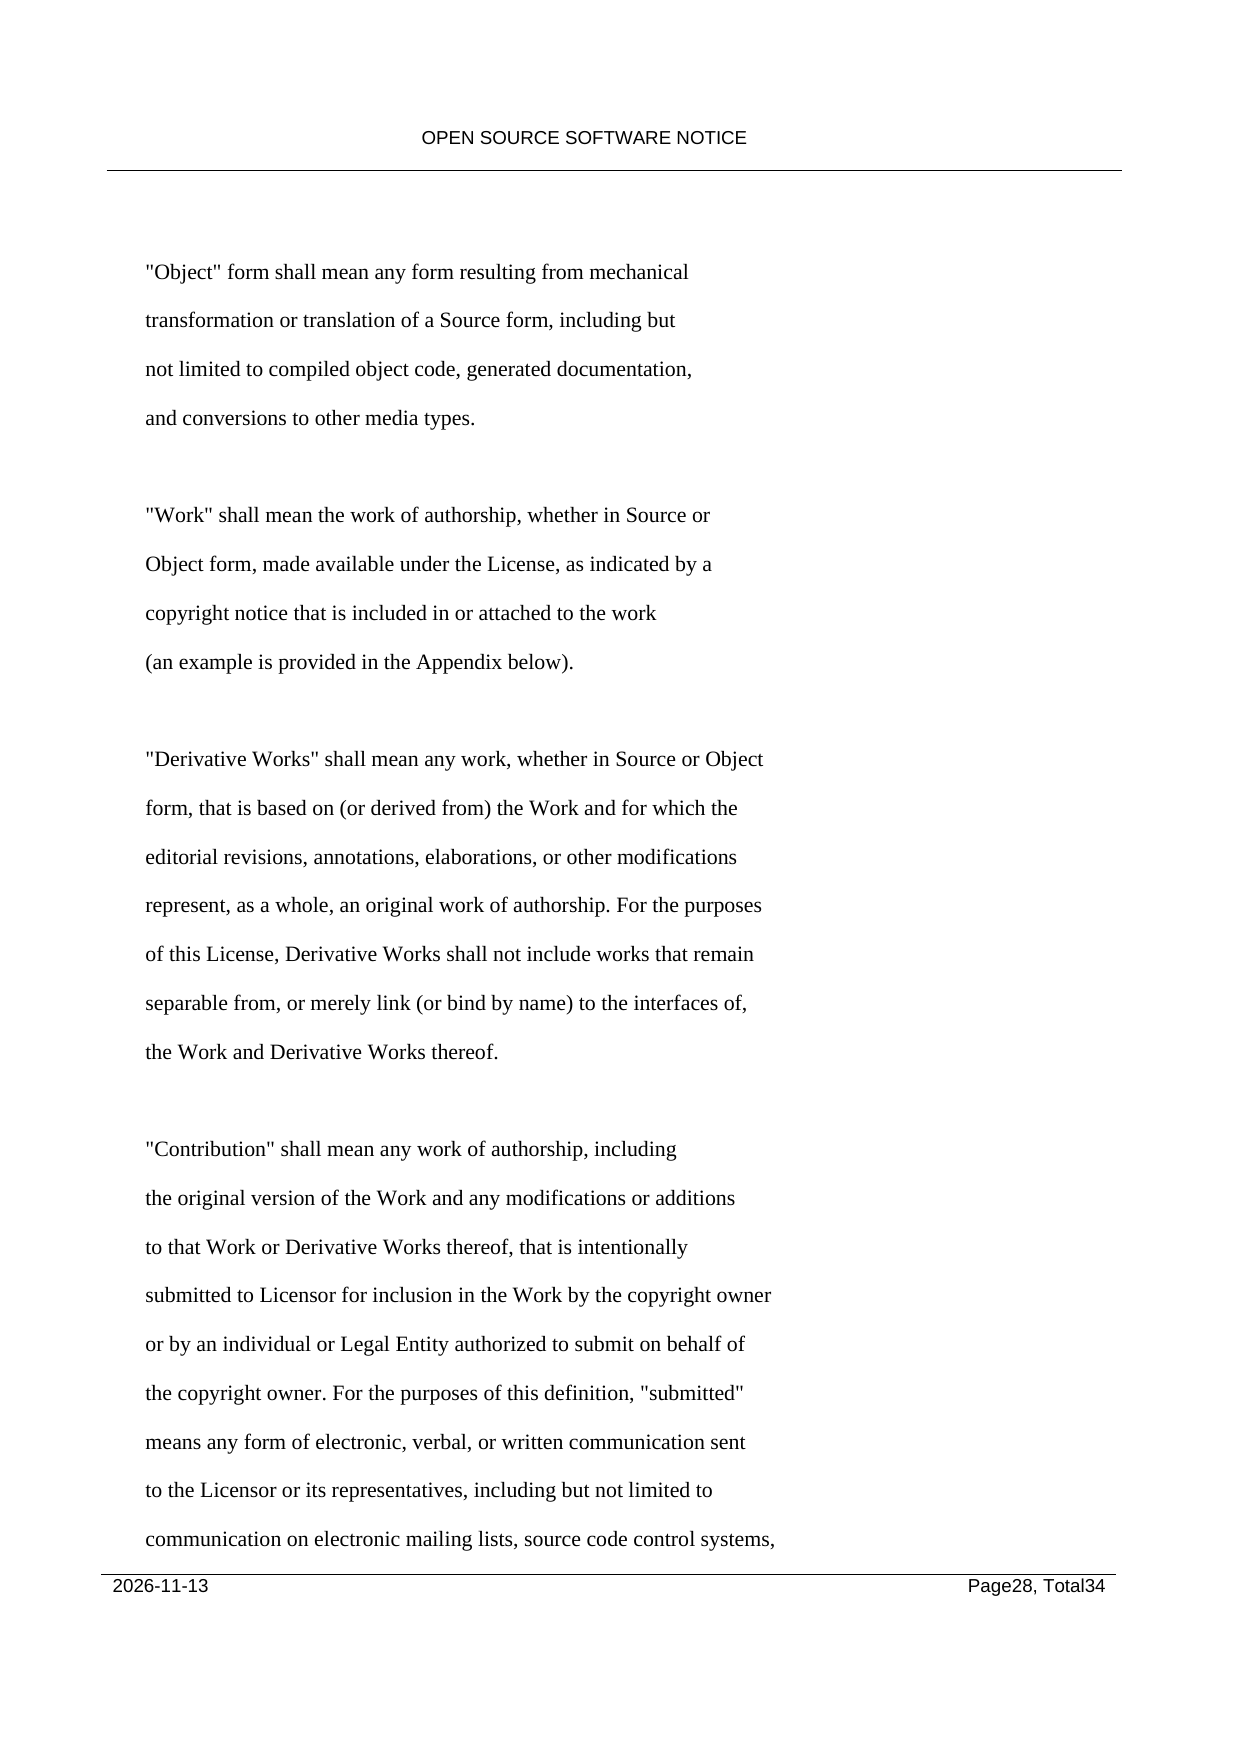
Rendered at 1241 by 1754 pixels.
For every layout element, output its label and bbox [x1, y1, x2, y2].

text [112, 206, 1128, 1555]
